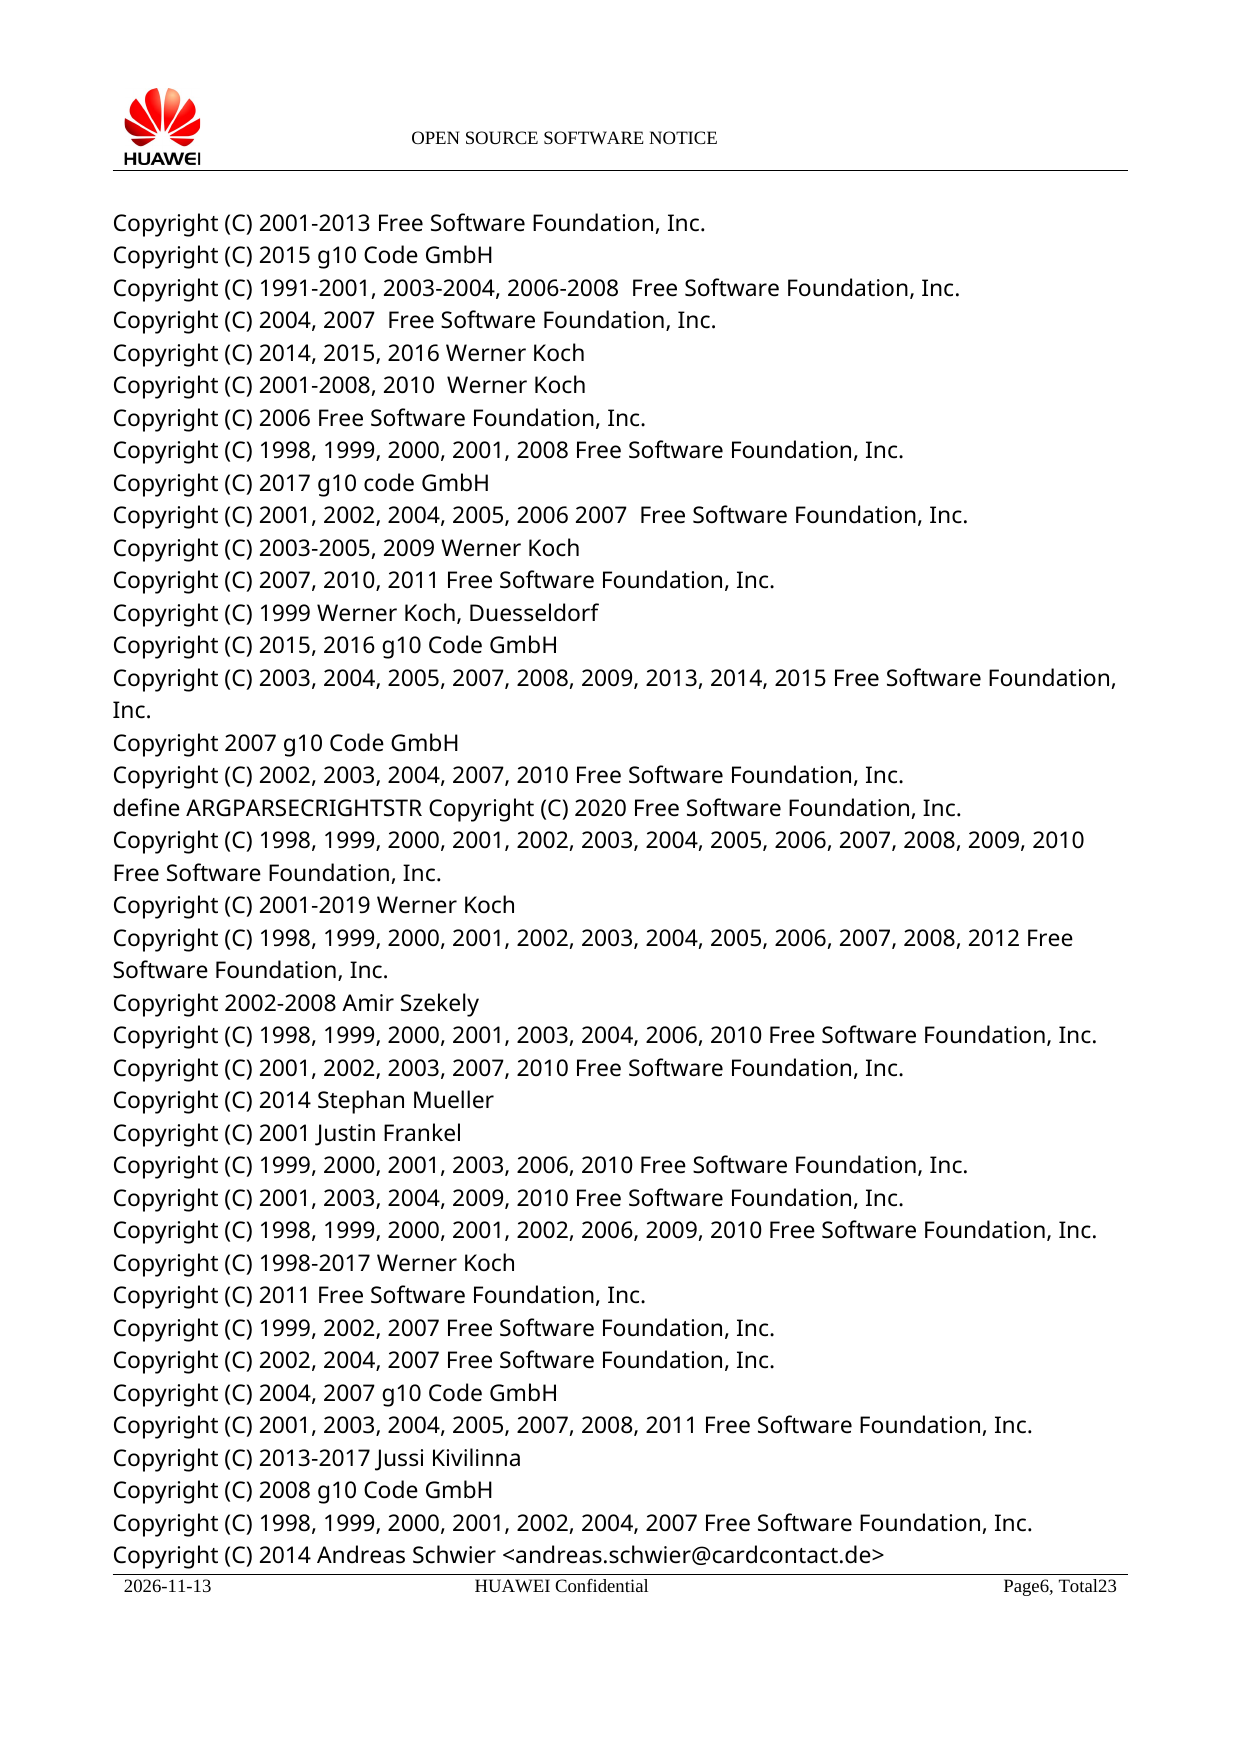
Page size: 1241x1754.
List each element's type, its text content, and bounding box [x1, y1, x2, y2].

picture [124, 88, 201, 165]
